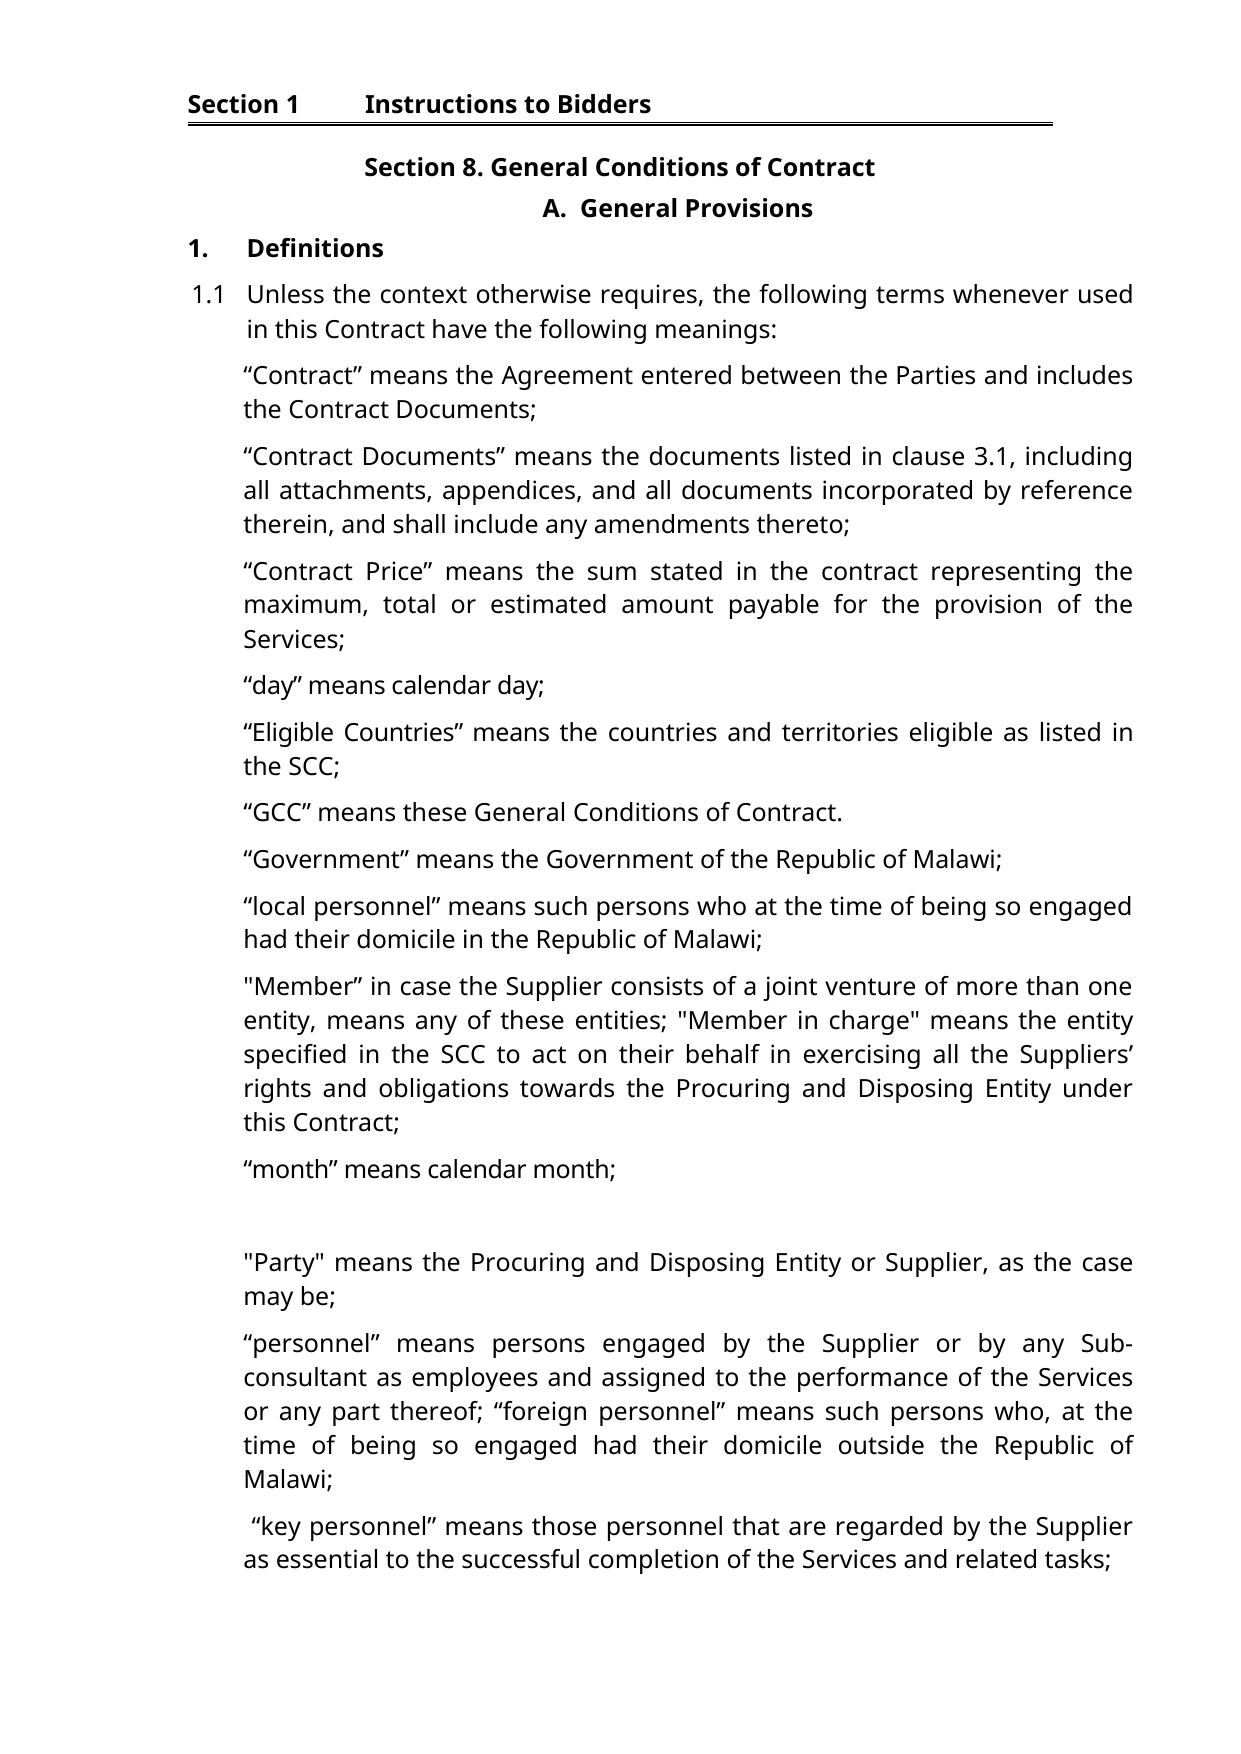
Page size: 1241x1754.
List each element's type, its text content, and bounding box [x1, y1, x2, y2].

table_header General Provisions [180, 184, 1146, 224]
table_cell Definitions [180, 224, 1146, 265]
subtitle Section 8. General Conditions of Contract [187, 150, 1053, 184]
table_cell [180, 265, 1146, 1576]
